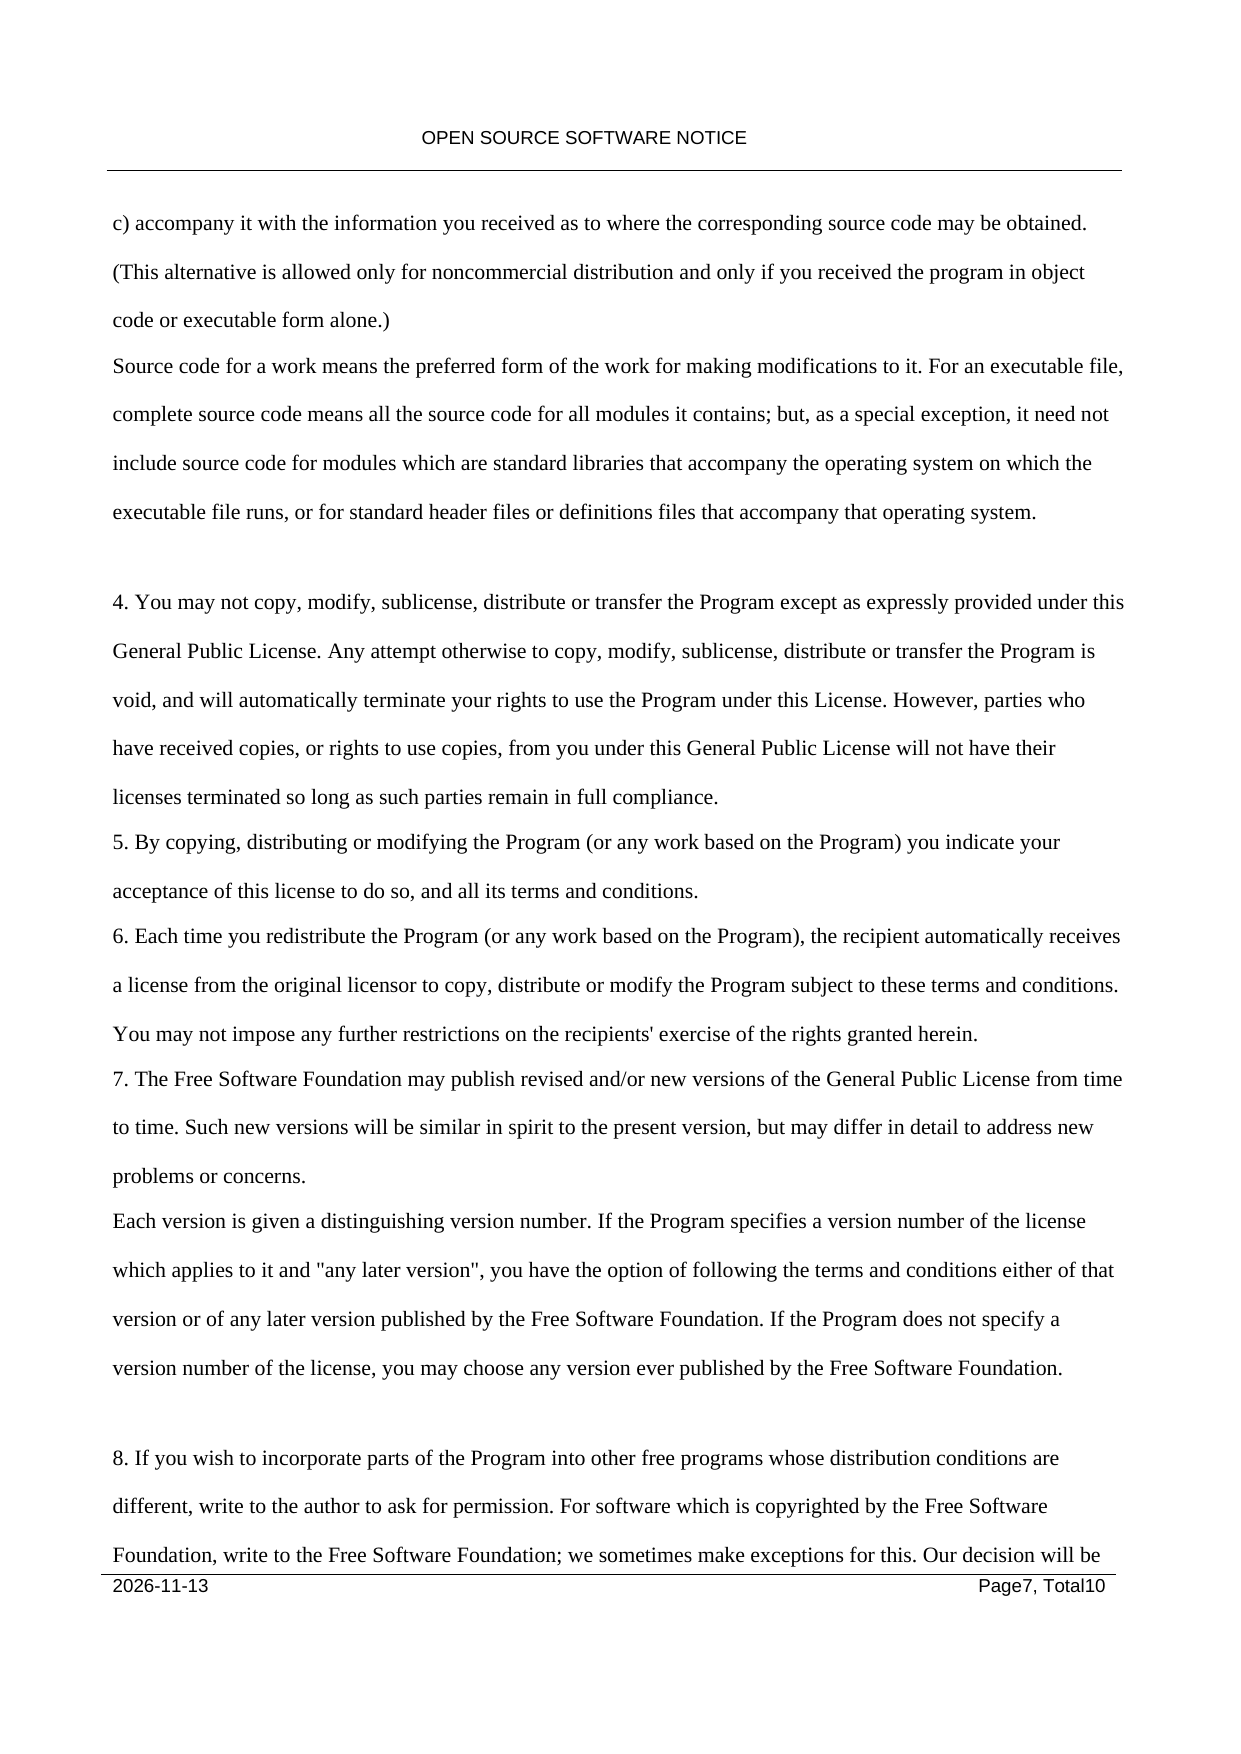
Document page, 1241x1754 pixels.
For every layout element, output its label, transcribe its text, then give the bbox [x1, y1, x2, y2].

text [112, 1441, 1128, 1571]
text Each version is given a distinguishing version number. If the Program specifies a version number of the license which applies to it and "any later version", you have the option of following the terms and conditions either of that version or of any later version published by the Free Software Foundation. If the Program does not specify a version number of the license, you may choose any version ever published by the Free Software Foundation. [112, 1204, 1128, 1383]
text 6. Each time you redistribute the Program (or any work based on the Program), the recipient automatically receives a license from the original licensor to copy, distribute or modify the Program subject to these terms and conditions. You may not impose any further restrictions on the recipients' exercise of the rights granted herein. [112, 919, 1128, 1049]
text 5. By copying, distributing or modifying the Program (or any work based on the Program) you indicate your acceptance of this license to do so, and all its terms and conditions. [112, 826, 1128, 907]
text c) accompany it with the information you received as to where the corresponding source code may be obtained. (This alternative is allowed only for noncommercial distribution and only if you received the program in object code or executable form alone.) [112, 206, 1128, 336]
text 4. You may not copy, modify, sublicense, distribute or transfer the Program except as expressly provided under this General Public License. Any attempt otherwise to copy, modify, sublicense, distribute or transfer the Program is void, and will automatically terminate your rights to use the Program under this License. However, parties who have received copies, or rights to use copies, from you under this General Public License will not have their licenses terminated so long as such parties remain in full compliance. [112, 585, 1128, 813]
text Source code for a work means the preferred form of the work for making modifications to it. For an executable file, complete source code means all the source code for all modules it contains; but, as a special exception, it need not include source code for modules which are standard libraries that accompany the operating system on which the executable file runs, or for standard header files or definitions files that accompany that operating system. [112, 349, 1128, 528]
text 7. The Free Software Foundation may publish revised and/or new versions of the General Public License from time to time. Such new versions will be similar in spirit to the present version, but may differ in detail to address new problems or concerns. [112, 1062, 1128, 1192]
